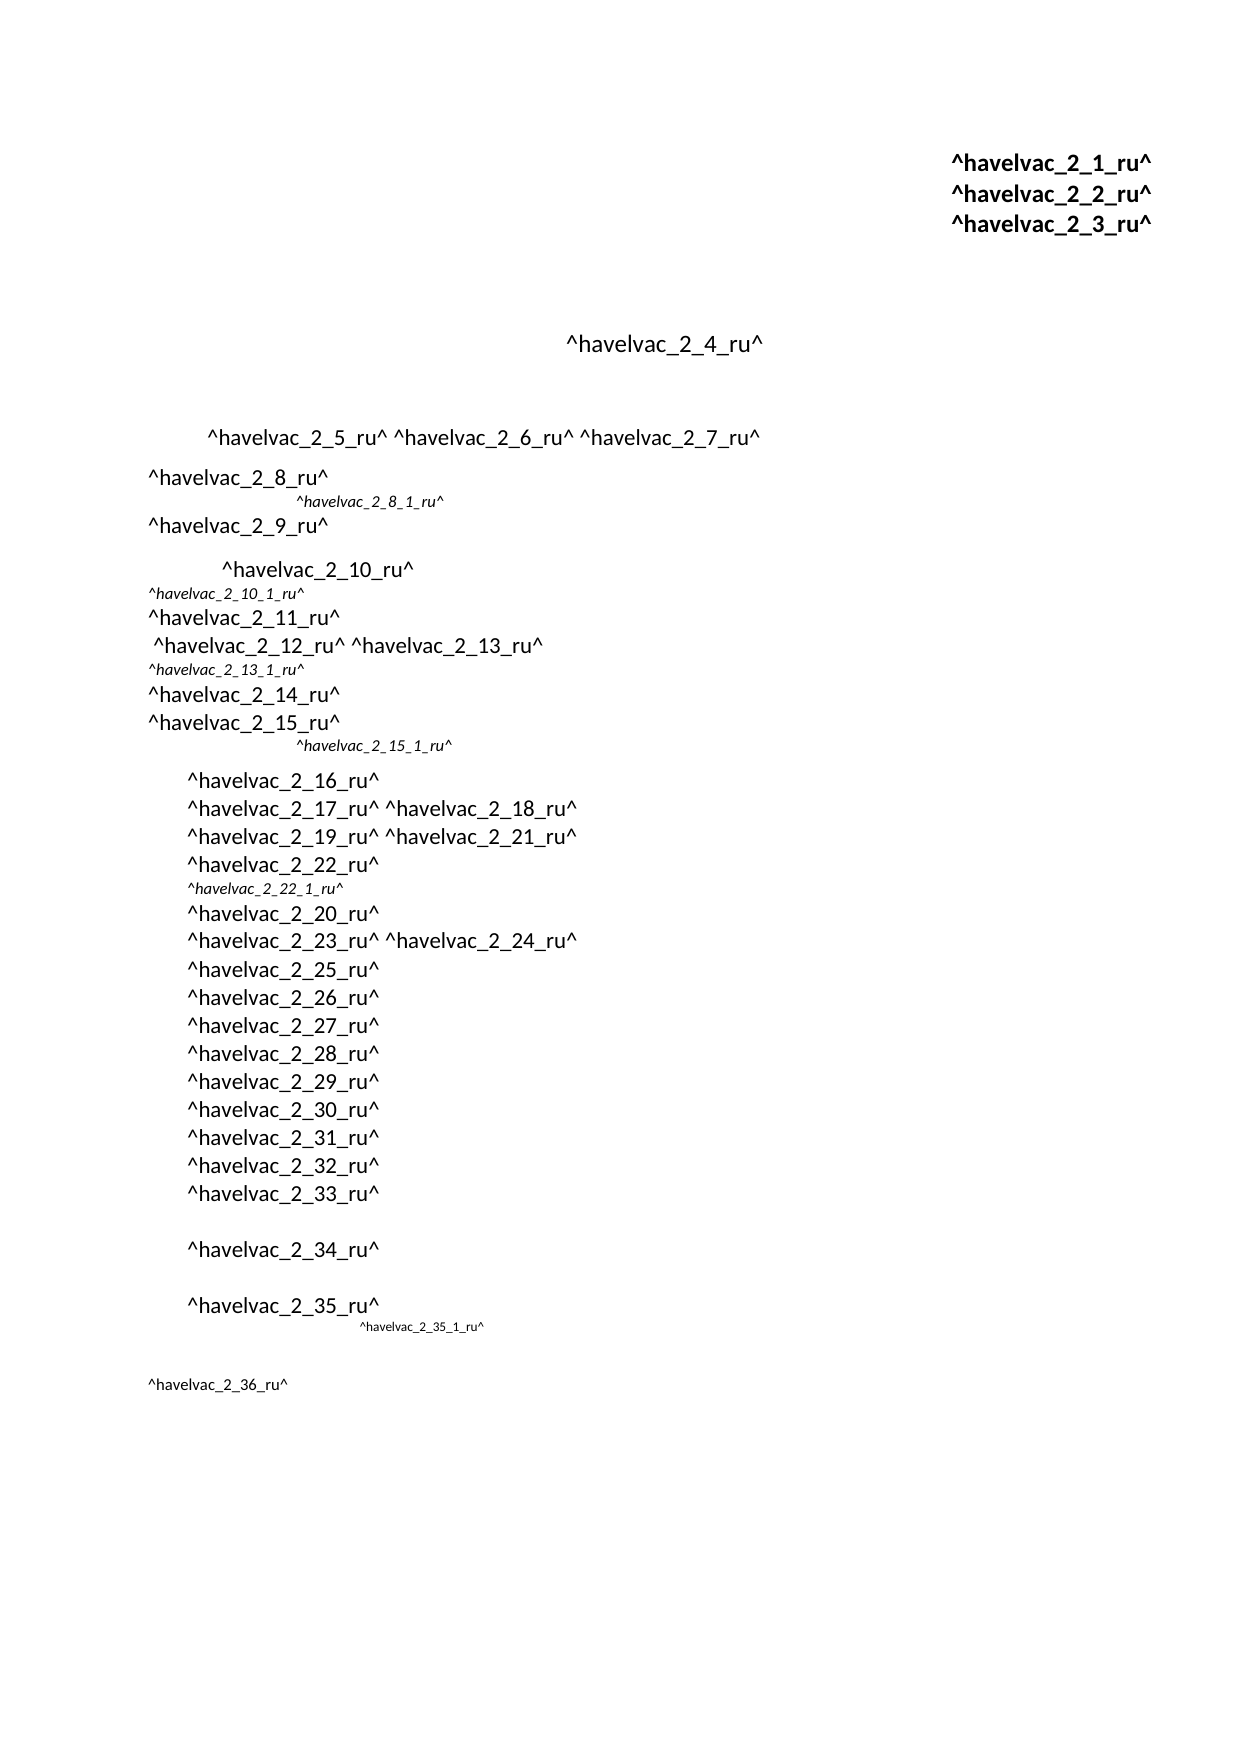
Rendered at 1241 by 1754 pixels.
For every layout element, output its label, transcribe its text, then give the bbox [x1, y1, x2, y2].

text ^havelvac_2_4_ru^ [177, 328, 1152, 359]
text ^havelvac_2_26_ru^ [148, 983, 1152, 1011]
text ^havelvac_2_11_ru^ [148, 603, 1152, 631]
text ^havelvac_2_15_1_ru^ [148, 736, 1152, 756]
text ^havelvac_2_8_1_ru^ [148, 491, 1152, 512]
text ^havelvac_2_12_ru^ ^havelvac_2_13_ru^ [148, 631, 1152, 659]
text ^havelvac_2_23_ru^ ^havelvac_2_24_ru^ [148, 927, 1152, 955]
text ^havelvac_2_19_ru^ ^havelvac_2_21_ru^ [148, 822, 1152, 850]
text ^havelvac_2_10_1_ru^ [148, 583, 1152, 603]
text ^havelvac_2_13_1_ru^ [148, 659, 1152, 680]
text ^havelvac_2_2_ru^ [177, 178, 1152, 208]
text ^havelvac_2_25_ru^ [148, 955, 1152, 983]
text ^havelvac_2_34_ru^ [148, 1235, 1152, 1263]
text ^havelvac_2_22_1_ru^ [148, 878, 1152, 899]
text ^havelvac_2_17_ru^ ^havelvac_2_18_ru^ [148, 794, 1152, 822]
text ^havelvac_2_27_ru^ [148, 1011, 1152, 1039]
text ^havelvac_2_8_ru^ [148, 463, 1152, 491]
text ^havelvac_2_9_ru^ [148, 512, 1152, 540]
text ^havelvac_2_5_ru^ ^havelvac_2_6_ru^ ^havelvac_2_7_ru^ [148, 423, 1152, 451]
text ^havelvac_2_20_ru^ [148, 899, 1152, 927]
text ^havelvac_2_30_ru^ [148, 1095, 1152, 1123]
text ^havelvac_2_35_1_ru^ [148, 1319, 1152, 1347]
text ^havelvac_2_10_ru^ [148, 555, 1152, 583]
text ^havelvac_2_36_ru^ [148, 1374, 1152, 1394]
text ^havelvac_2_29_ru^ [148, 1067, 1152, 1095]
text ^havelvac_2_28_ru^ [148, 1039, 1152, 1067]
text ^havelvac_2_35_ru^ [148, 1291, 1152, 1319]
text ^havelvac_2_15_ru^ [148, 708, 1152, 736]
text ^havelvac_2_32_ru^ [148, 1151, 1152, 1179]
text ^havelvac_2_16_ru^ [148, 766, 1152, 794]
text ^havelvac_2_14_ru^ [148, 680, 1152, 708]
text ^havelvac_2_1_ru^ [148, 147, 1152, 178]
text ^havelvac_2_31_ru^ [148, 1123, 1152, 1151]
text ^havelvac_2_3_ru^ [177, 208, 1152, 239]
text ^havelvac_2_33_ru^ [148, 1179, 1152, 1207]
text ^havelvac_2_22_ru^ [148, 850, 1152, 878]
